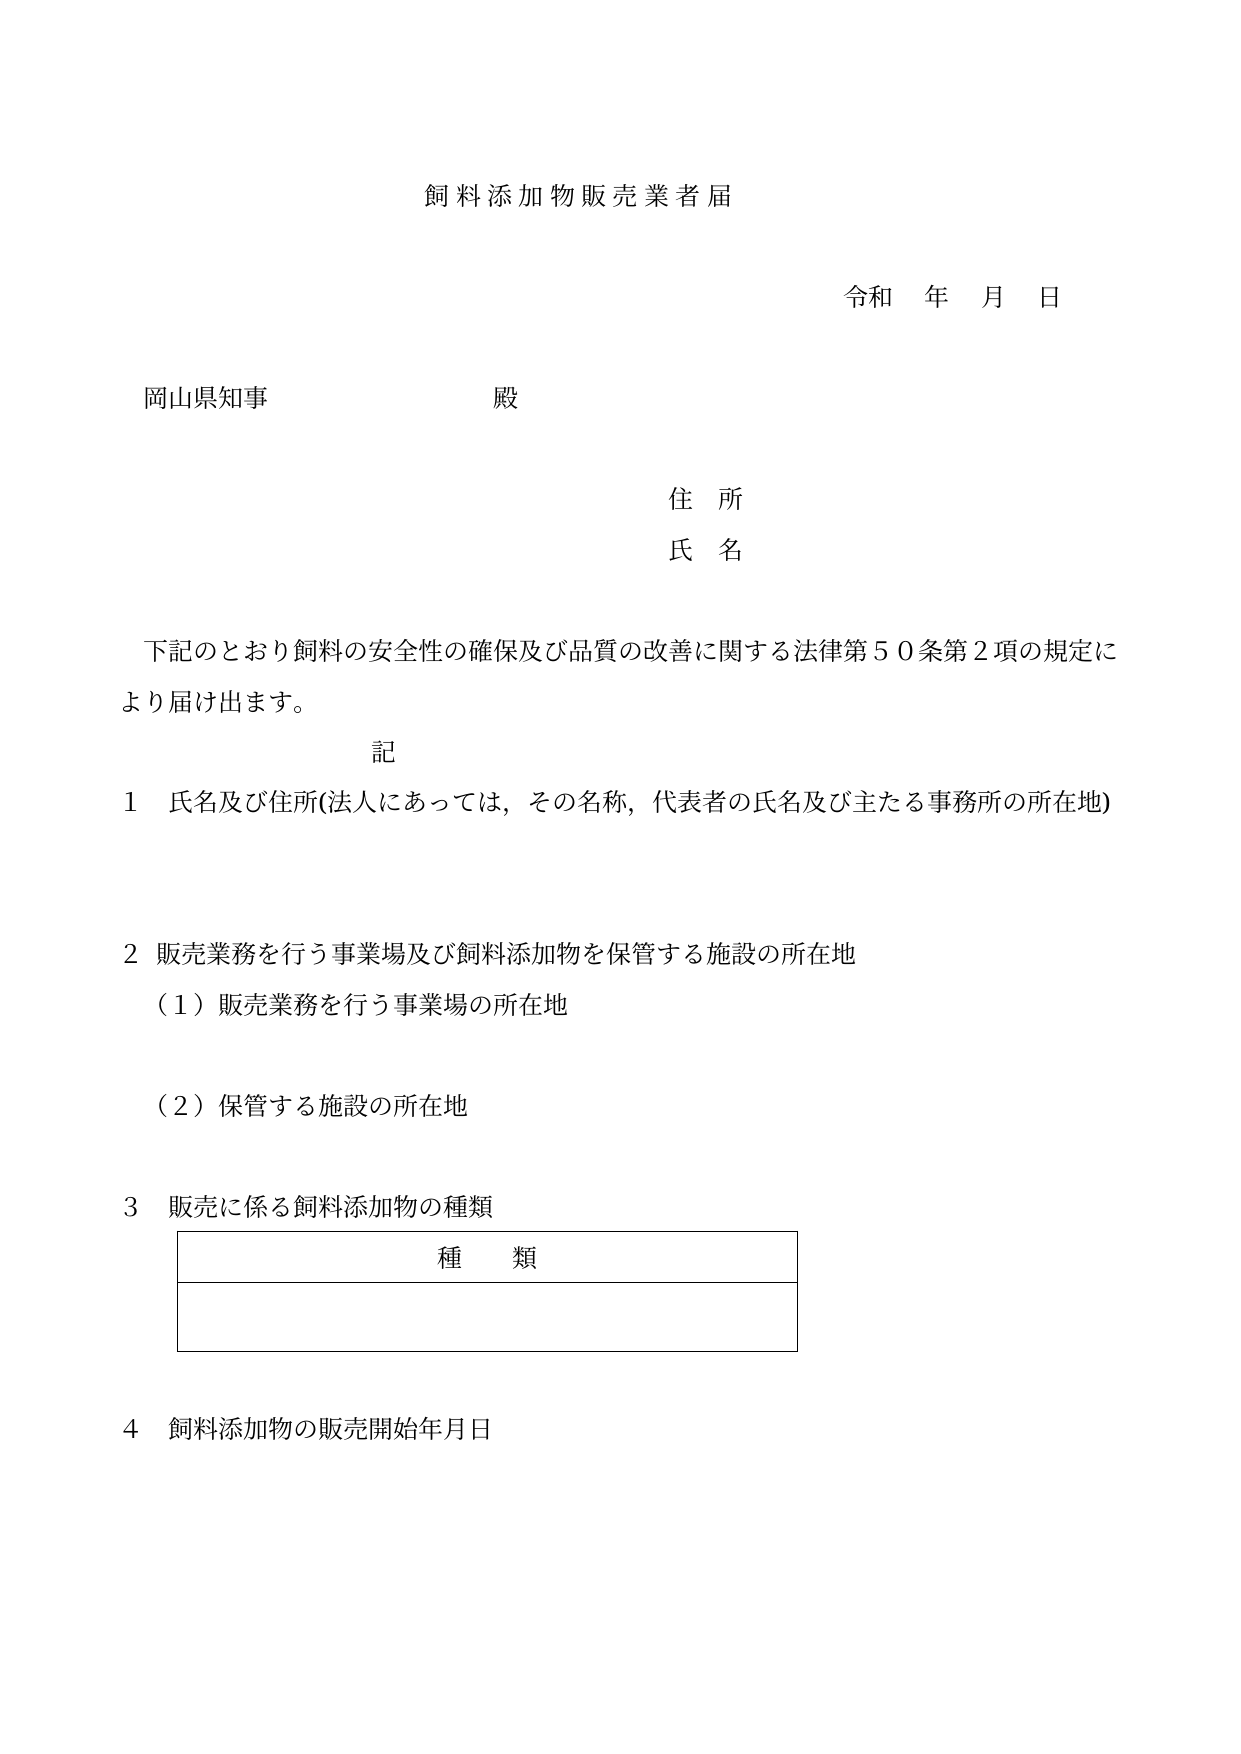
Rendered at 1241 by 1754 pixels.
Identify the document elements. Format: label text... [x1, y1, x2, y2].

table_cell [178, 1283, 797, 1351]
text ４ 飼料添加物の販売開始年月日 [118, 1403, 1122, 1453]
text 岡山県知事 殿 [118, 372, 1122, 422]
text 記 [118, 725, 1122, 776]
text 住 所 [118, 473, 1122, 523]
text 下記のとおり飼料の安全性の確保及び品質の改善に関する法律第５０条第２項の規定により届け出ます。 [118, 624, 1122, 725]
text （２）保管する施設の所在地 [118, 1079, 1122, 1129]
text ３ 販売に係る飼料添加物の種類 [118, 1180, 1122, 1231]
text １ 氏名及び住所(法人にあっては，その名称，代表者の氏名及び主たる事務所の所在地) [118, 776, 1122, 826]
text 飼 料 添 加 物 販 売 業 者 届 [118, 170, 1122, 220]
text ２ 販売業務を行う事業場及び飼料添加物を保管する施設の所在地 [118, 927, 1122, 978]
text 令和 年 月 日 [118, 271, 1122, 321]
text （１）販売業務を行う事業場の所在地 [118, 978, 1122, 1028]
text 氏 名 [118, 523, 1122, 574]
table_header 種 類 [178, 1232, 797, 1282]
